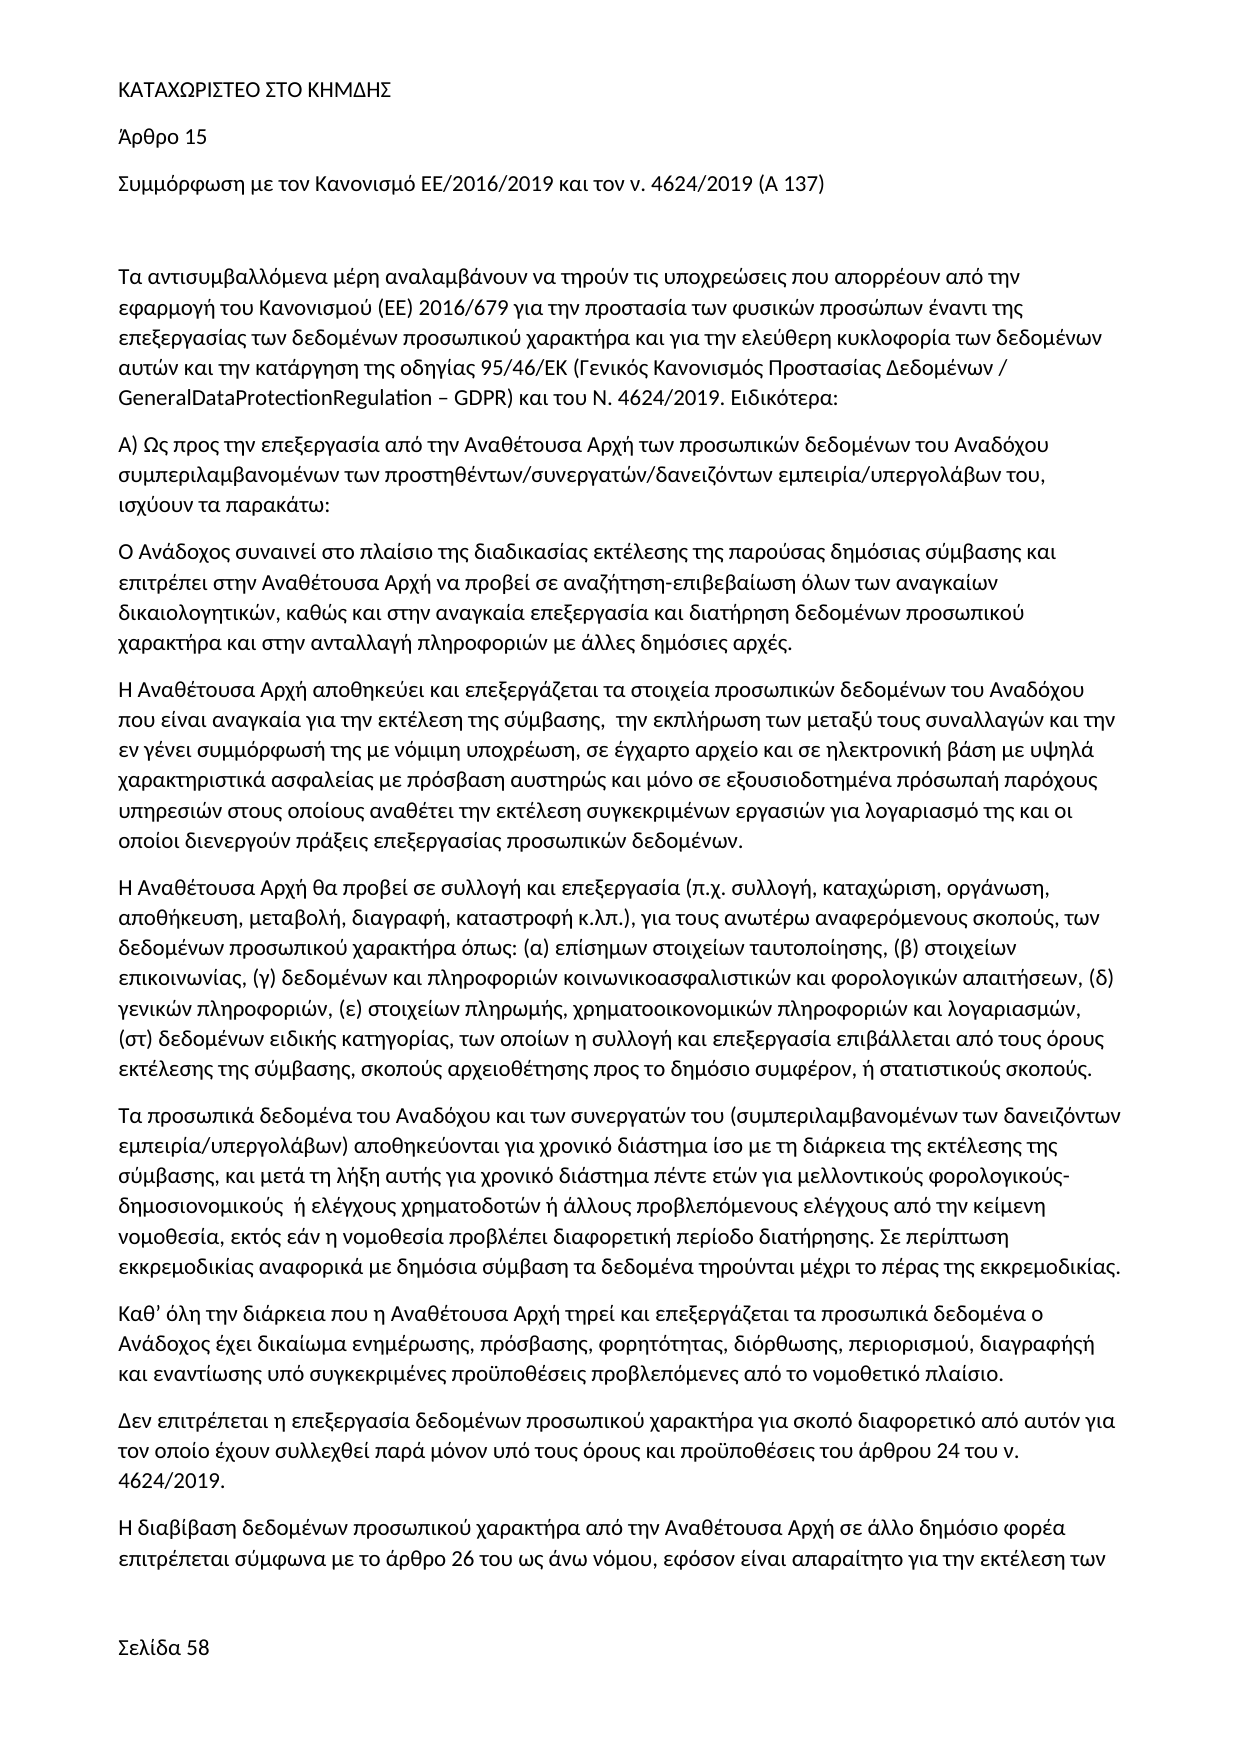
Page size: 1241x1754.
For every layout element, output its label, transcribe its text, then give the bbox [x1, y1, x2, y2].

text Συμμόρφωση με τον Κανονισμό ΕΕ/2016/2019 και τον ν. 4624/2019 (Α 137) [118, 169, 1122, 197]
text Καθ’ όλη την διάρκεια που η Αναθέτουσα Αρχή τηρεί και επεξεργάζεται τα προσωπικά δεδομένα ο Ανάδοχος έχει δικαίωμα ενημέρωσης, πρόσβασης, φορητότητας, διόρθωσης, περιορισμού, διαγραφήςή και εναντίωσης υπό συγκεκριμένες προϋποθέσεις προβλεπόμενες από το νομοθετικό πλαίσιο. [118, 1299, 1122, 1387]
text Η Αναθέτουσα Αρχή θα προβεί σε συλλογή και επεξεργασία (π.χ. συλλογή, καταχώριση, οργάνωση, αποθήκευση, μεταβολή, διαγραφή, καταστροφή κ.λπ.), για τους ανωτέρω αναφερόμενους σκοπούς, των δεδομένων προσωπικού χαρακτήρα όπως: (α) επίσημων στοιχείων ταυτοποίησης, (β) στοιχείων επικοινωνίας, (γ) δεδομένων και πληροφοριών κοινωνικοασφαλιστικών και φορολογικών απαιτήσεων, (δ) γενικών πληροφοριών, (ε) στοιχείων πληρωμής, χρηματοοικονομικών πληροφοριών και λογαριασμών, (στ) δεδομένων ειδικής κατηγορίας, των οποίων η συλλογή και επεξεργασία επιβάλλεται από τους όρους εκτέλεσης της σύμβασης, σκοπούς αρχειοθέτησης προς το δημόσιο συμφέρον, ή στατιστικούς σκοπούς. [118, 873, 1122, 1082]
text Ο Ανάδοχος συναινεί στο πλαίσιο της διαδικασίας εκτέλεσης της παρούσας δημόσιας σύμβασης και επιτρέπει στην Αναθέτουσα Αρχή να προβεί σε αναζήτηση-επιβεβαίωση όλων των αναγκαίων δικαιολογητικών, καθώς και στην αναγκαία επεξεργασία και διατήρηση δεδομένων προσωπικού χαρακτήρα και στην ανταλλαγή πληροφοριών με άλλες δημόσιες αρχές. [118, 537, 1122, 656]
text Τα προσωπικά δεδομένα του Αναδόχου και των συνεργατών του (συμπεριλαμβανομένων των δανειζόντων εμπειρία/υπεργολάβων) αποθηκεύονται για χρονικό διάστημα ίσο με τη διάρκεια της εκτέλεσης της σύμβασης, και μετά τη λήξη αυτής για χρονικό διάστημα πέντε ετών για μελλοντικούς φορολογικούς-δημοσιονομικούς ή ελέγχους χρηματοδοτών ή άλλους προβλεπόμενους ελέγχους από την κείμενη νομοθεσία, εκτός εάν η νομοθεσία προβλέπει διαφορετική περίοδο διατήρησης. Σε περίπτωση εκκρεμοδικίας αναφορικά με δημόσια σύμβαση τα δεδομένα τηρούνται μέχρι το πέρας της εκκρεμοδικίας. [118, 1101, 1122, 1280]
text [118, 1513, 1122, 1572]
text Δεν επιτρέπεται η επεξεργασία δεδομένων προσωπικού χαρακτήρα για σκοπό διαφορετικό από αυτόν για τον οποίο έχουν συλλεχθεί παρά μόνον υπό τους όρους και προϋποθέσεις του άρθρου 24 του ν. 4624/2019. [118, 1406, 1122, 1494]
text Άρθρο 15 [118, 122, 1122, 150]
text Η Αναθέτουσα Αρχή αποθηκεύει και επεξεργάζεται τα στοιχεία προσωπικών δεδομένων του Αναδόχου που είναι αναγκαία για την εκτέλεση της σύμβασης, την εκπλήρωση των μεταξύ τους συναλλαγών και την εν γένει συμμόρφωσή της με νόμιμη υποχρέωση, σε έγχαρτο αρχείο και σε ηλεκτρονική βάση με υψηλά χαρακτηριστικά ασφαλείας με πρόσβαση αυστηρώς και μόνο σε εξουσιοδοτημένα πρόσωπαή παρόχους υπηρεσιών στους οποίους αναθέτει την εκτέλεση συγκεκριμένων εργασιών για λογαριασμό της και οι οποίοι διενεργούν πράξεις επεξεργασίας προσωπικών δεδομένων. [118, 675, 1122, 854]
text Α) Ως προς την επεξεργασία από την Αναθέτουσα Αρχή των προσωπικών δεδομένων του Αναδόχου συμπεριλαμβανομένων των προστηθέντων/συνεργατών/δανειζόντων εμπειρία/υπεργολάβων του, ισχύουν τα παρακάτω: [118, 430, 1122, 518]
text Τα αντισυμβαλλόμενα μέρη αναλαμβάνουν να τηρούν τις υποχρεώσεις που απορρέουν από την εφαρμογή του Κανονισμού (ΕΕ) 2016/679 για την προστασία των φυσικών προσώπων έναντι της επεξεργασίας των δεδομένων προσωπικού χαρακτήρα και για την ελεύθερη κυκλοφορία των δεδομένων αυτών και την κατάργηση της οδηγίας 95/46/ΕΚ (Γενικός Κανονισμός Προστασίας Δεδομένων / GeneralDataProtectionRegulation – GDPR) και του Ν. 4624/2019. Ειδικότερα: [118, 262, 1122, 411]
